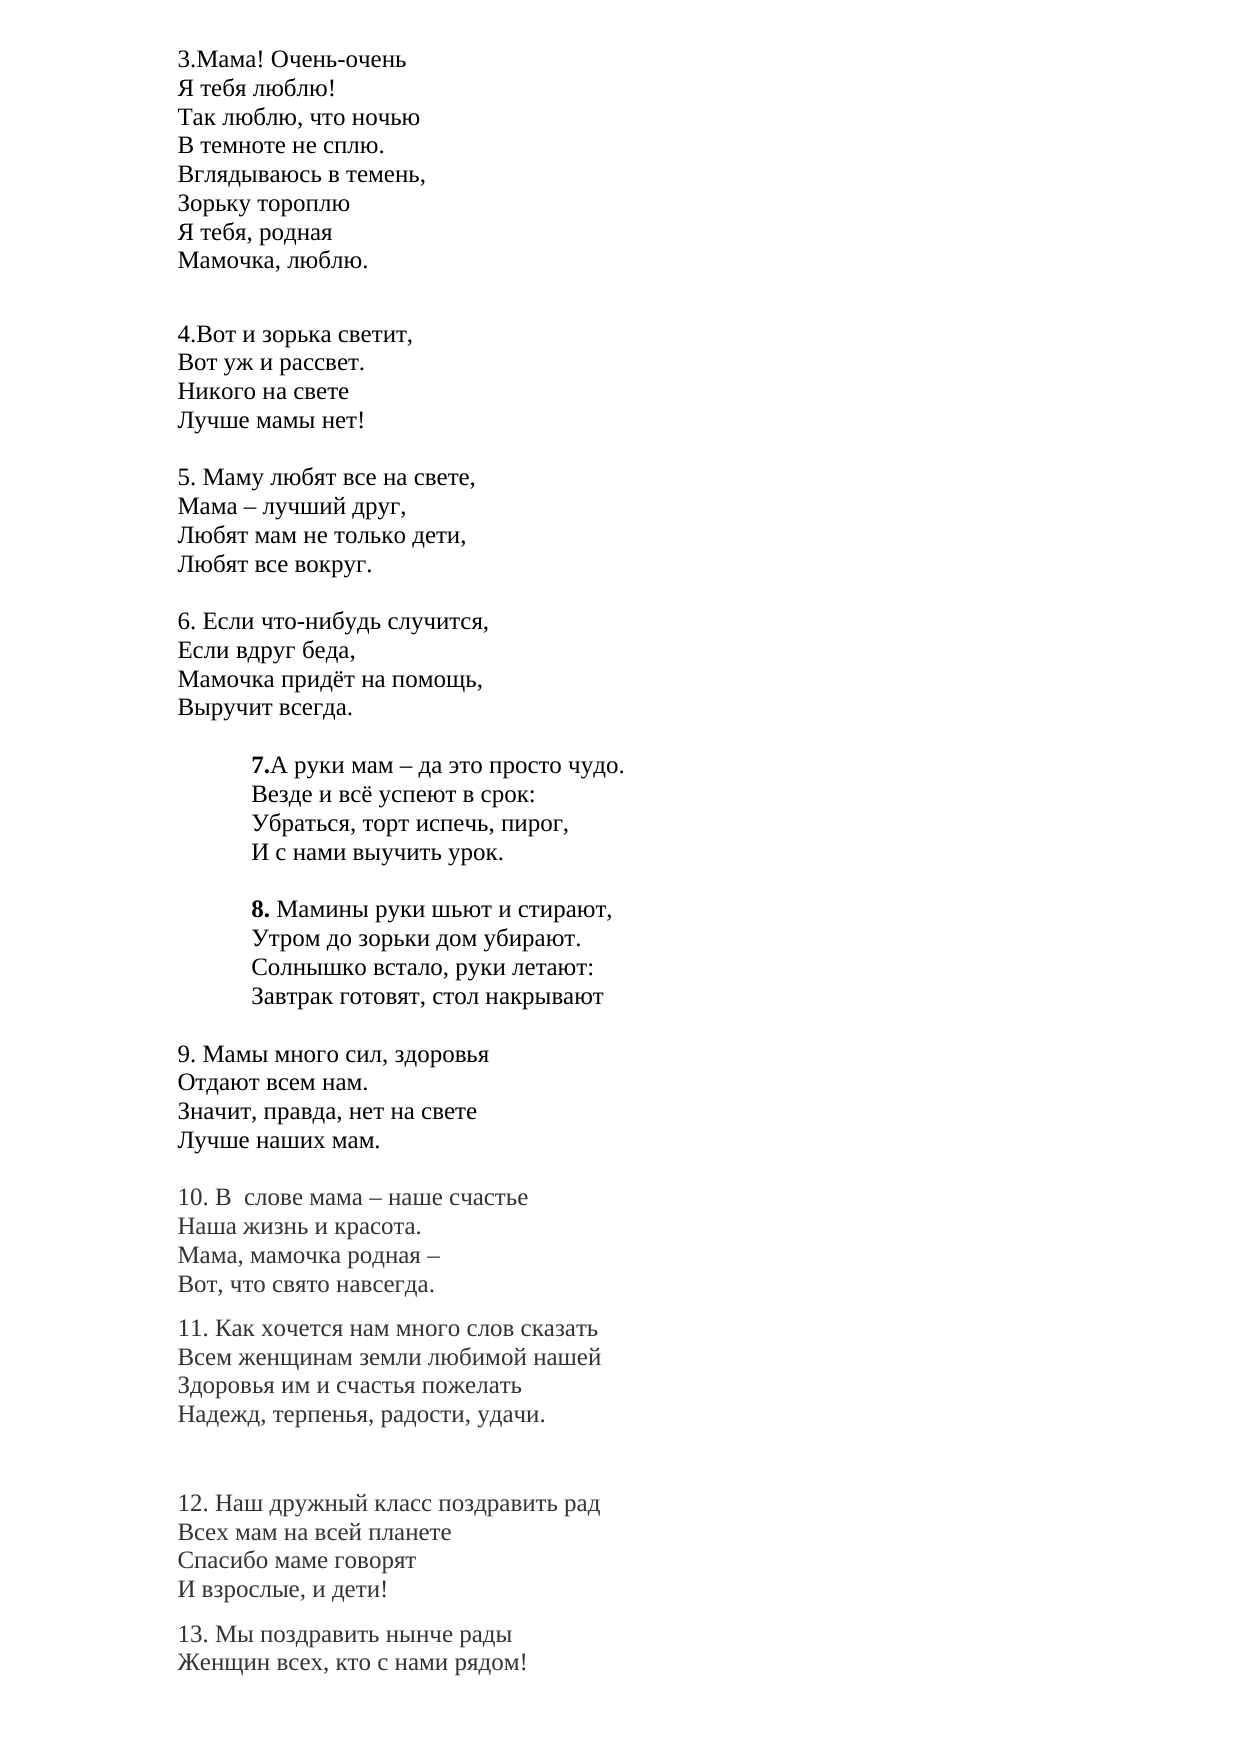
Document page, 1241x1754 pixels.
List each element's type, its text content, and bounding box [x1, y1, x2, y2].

text 11. Как хочется нам много слов сказать Всем женщинам земли любимой нашей Здоровья им и счастья пожелать Надежд, терпенья, радости, удачи. [177, 1313, 1152, 1428]
text 3.Мама! Очень-очень Я тебя люблю! Так люблю, что ночью В темноте не сплю. Вглядываюсь в темень, Зорьку тороплю Я тебя, родная Мамочка, люблю. [177, 44, 1152, 303]
text 9. Мамы много сил, здоровья Отдают всем нам. Значит, правда, нет на свете Лучше наших мам. 10. В слове мама – наше счастье Наша жизнь и красота. Мама, мамочка родная – Вот, что свято навсегда. [177, 1039, 1152, 1297]
text 7.А руки мам – да это просто чудо. Везде и всё успеют в срок: Убраться, торт испечь, пирог, И с нами выучить урок. [251, 750, 1152, 865]
text 8. Мамины руки шьют и стирают, Утром до зорьки дом убирают. Солнышко встало, руки летают: Завтрак готовят, стол накрывают [251, 894, 1152, 1009]
text 4.Вот и зорька светит, Вот уж и рассвет. Никого на свете Лучше мамы нет! 5. Маму любят все на свете, Мама – лучший друг, Любят мам не только дети, Любят все вокруг. 6. Если что-нибудь случится, Если вдруг беда, Мамочка придёт на помощь, Выручит всегда. [177, 319, 1152, 721]
text 12. Наш дружный класс поздравить рад Всех мам на всей планете Спасибо маме говорят И взрослые, и дети! [177, 1488, 1152, 1603]
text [177, 1619, 1152, 1676]
